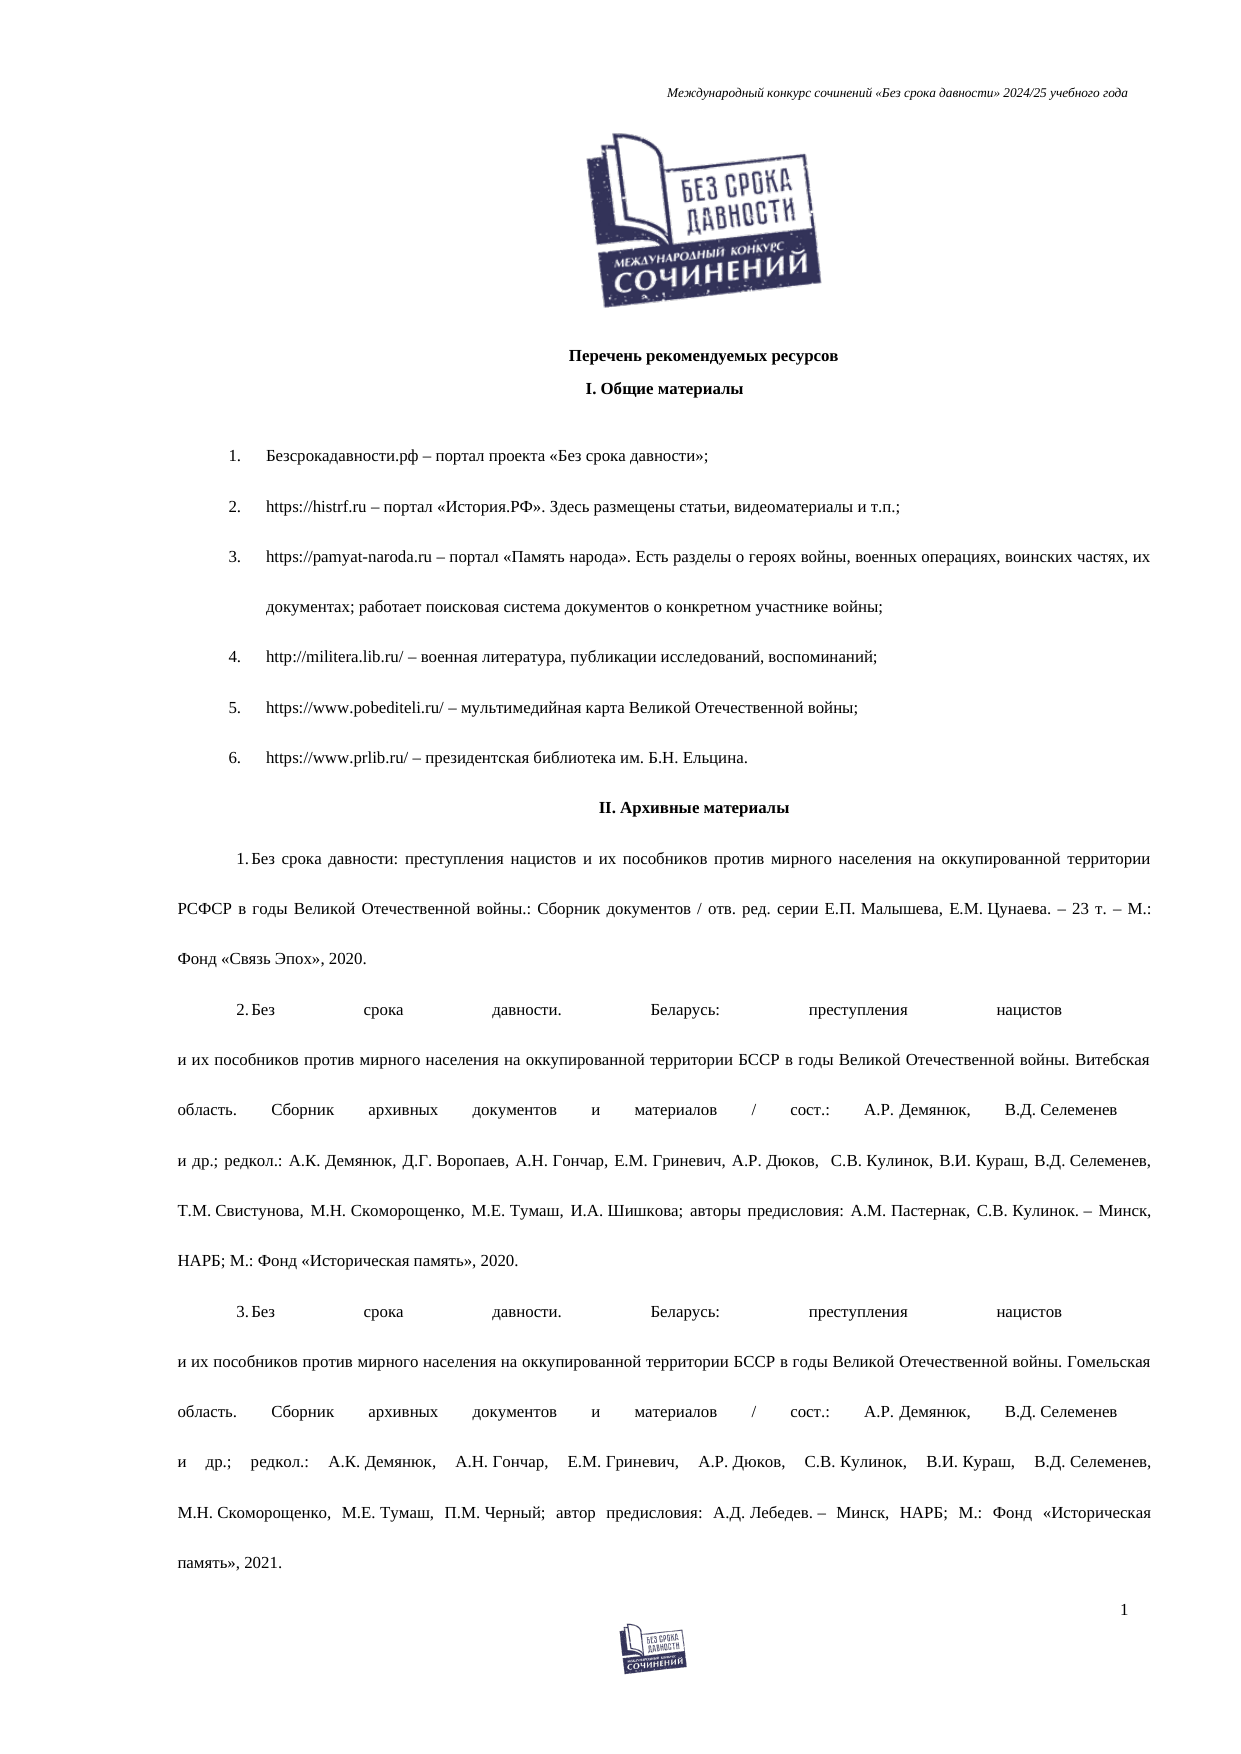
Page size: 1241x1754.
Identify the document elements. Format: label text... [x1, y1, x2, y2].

text Перечень рекомендуемых ресурсов [197, 331, 1152, 365]
list https://pamyat-naroda.ru – портал «Память народа». Есть разделы о героях войны, военных операциях, воинских частях, их документах; работает поисковая система документов о конкретном участнике войны; [228, 532, 1152, 616]
list Без срока давности: преступления нацистов и их пособников против мирного населения на оккупированной территории РСФСР в годы Великой Отечественной войны.: Сборник документов / отв. ред. серии Е.П. Малышева, Е.М. Цунаева. – 23 т. – М.: Фонд «Связь Эпох», 2020. [177, 834, 1152, 968]
list https://histrf.ru – портал «История.РФ». Здесь размещены статьи, видеоматериалы и т.п.; [228, 482, 1152, 516]
list Без срока давности. Беларусь: преступления нацистов и их пособников против мирного населения на оккупированной территории БССР в годы Великой Отечественной войны. Гомельская область. Сборник архивных документов и материалов / сост.: А.Р. Демянюк, В.Д. Селеменев и др.; редкол.: А.К. Демянюк, А.Н. Гончар, Е.М. Гриневич, А.Р. Дюков, С.В. Кулинок, В.И. Кураш, В.Д. Селеменев, М.Н. Скоморощенко, М.Е. Тумаш, П.М. Черный; автор предисловия: А.Д. Лебедев. – Минск, НАРБ; М.: Фонд «Историческая память», 2021. [177, 1287, 1152, 1572]
text I. Общие материалы [177, 365, 1152, 398]
list Безсрокадавности.рф – портал проекта «Без срока давности»; [228, 432, 1128, 465]
list https://www.prlib.ru/ – президентская библиотека им. Б.Н. Ельцина. [228, 734, 1152, 767]
picture [605, 1619, 700, 1681]
list http://militera.lib.ru/ – военная литература, публикации исследований, воспоминаний; [228, 633, 1152, 667]
picture [537, 118, 870, 332]
list https://www.pobediteli.ru/ – мультимедийная карта Великой Отечественной войны; [228, 683, 1152, 717]
list Без срока давности. Беларусь: преступления нацистов и их пособников против мирного населения на оккупированной территории БССР в годы Великой Отечественной войны. Витебская область. Сборник архивных документов и материалов / сост.: А.Р. Демянюк, В.Д. Селеменев и др.; редкол.: А.К. Демянюк, Д.Г. Воропаев, А.Н. Гончар, Е.М. Гриневич, А.Р. Дюков, С.В. Кулинок, В.И. Кураш, В.Д. Селеменев, Т.М. Свистунова, М.Н. Скоморощенко, М.Е. Тумаш, И.А. Шишкова; авторы предисловия: А.М. Пастернак, С.В. Кулинок. – Минск, НАРБ; М.: Фонд «Историческая память», 2020. [177, 985, 1152, 1270]
text II. Архивные материалы [236, 784, 1152, 818]
